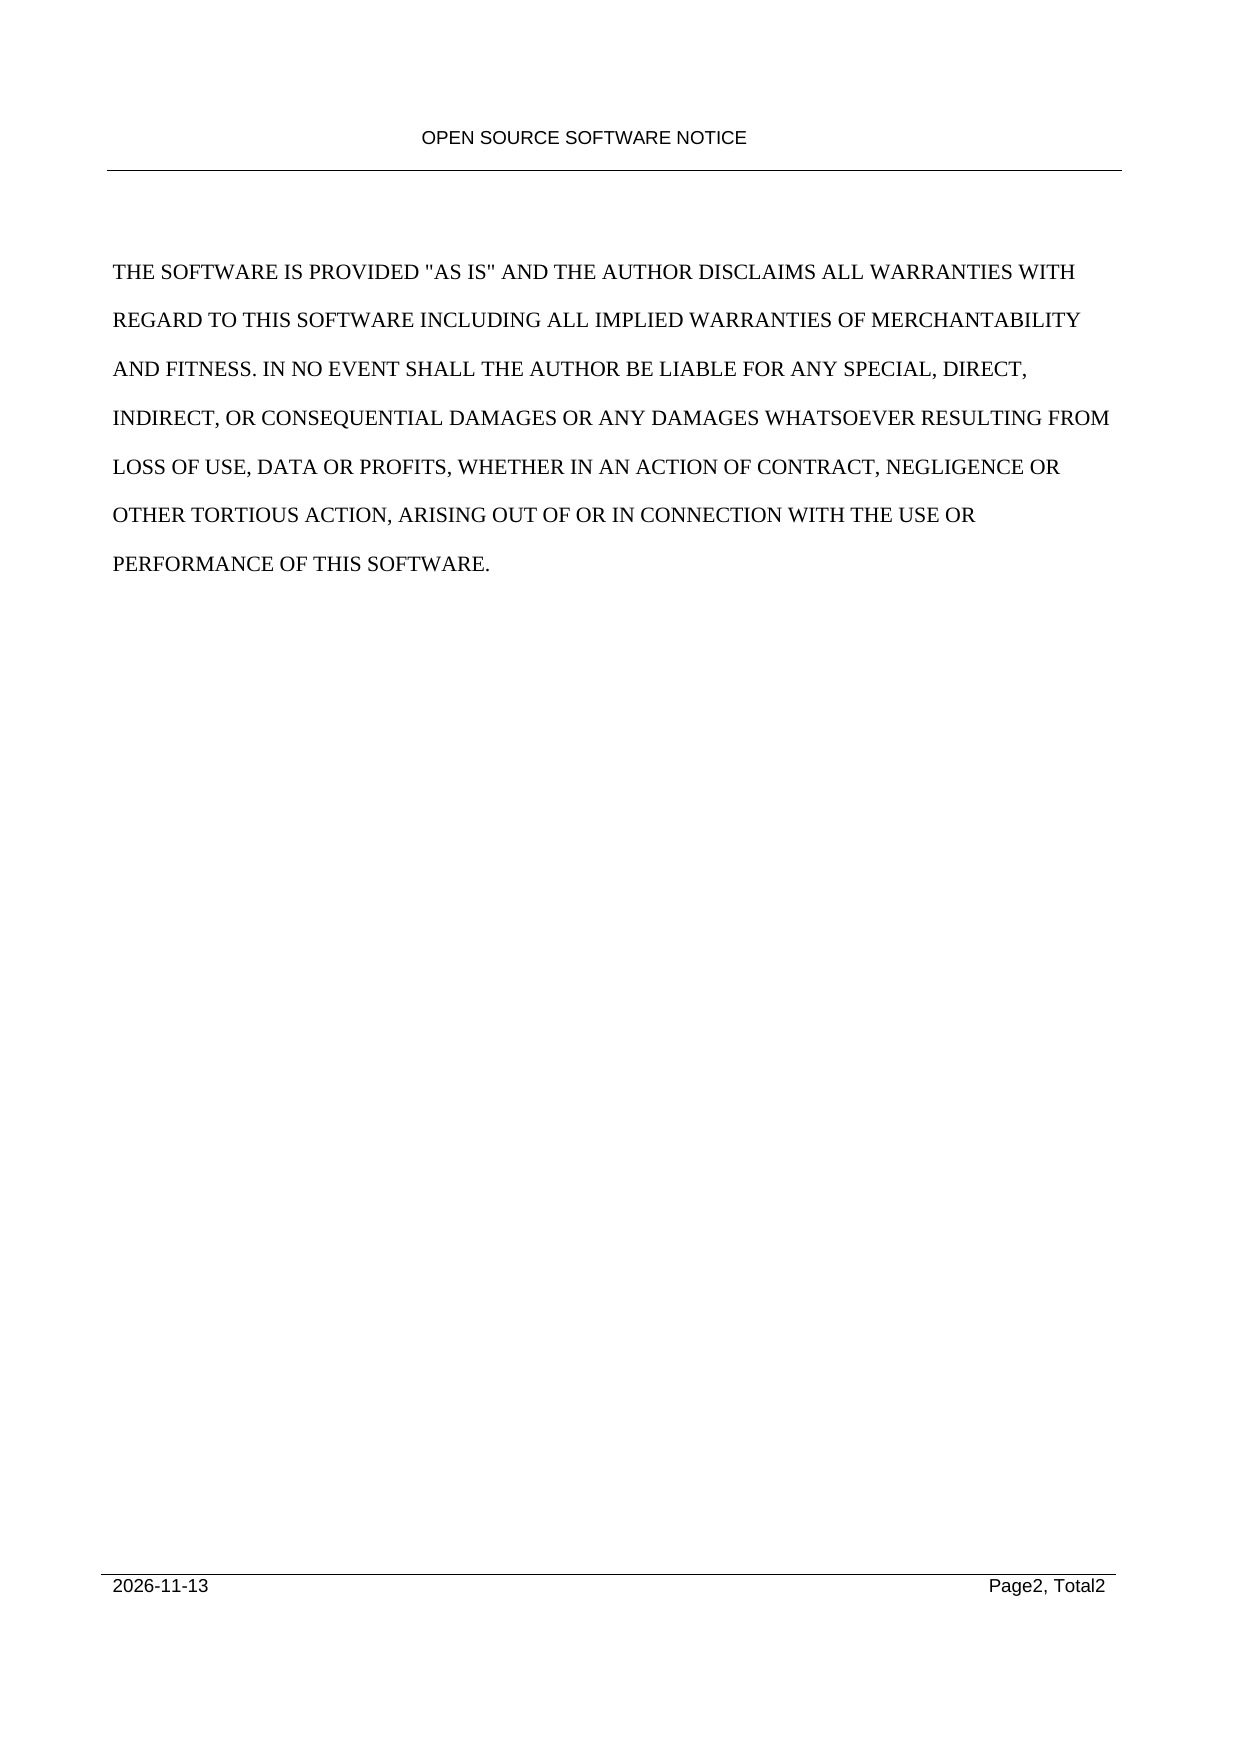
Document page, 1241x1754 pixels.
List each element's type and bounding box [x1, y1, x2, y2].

text [112, 206, 1128, 629]
